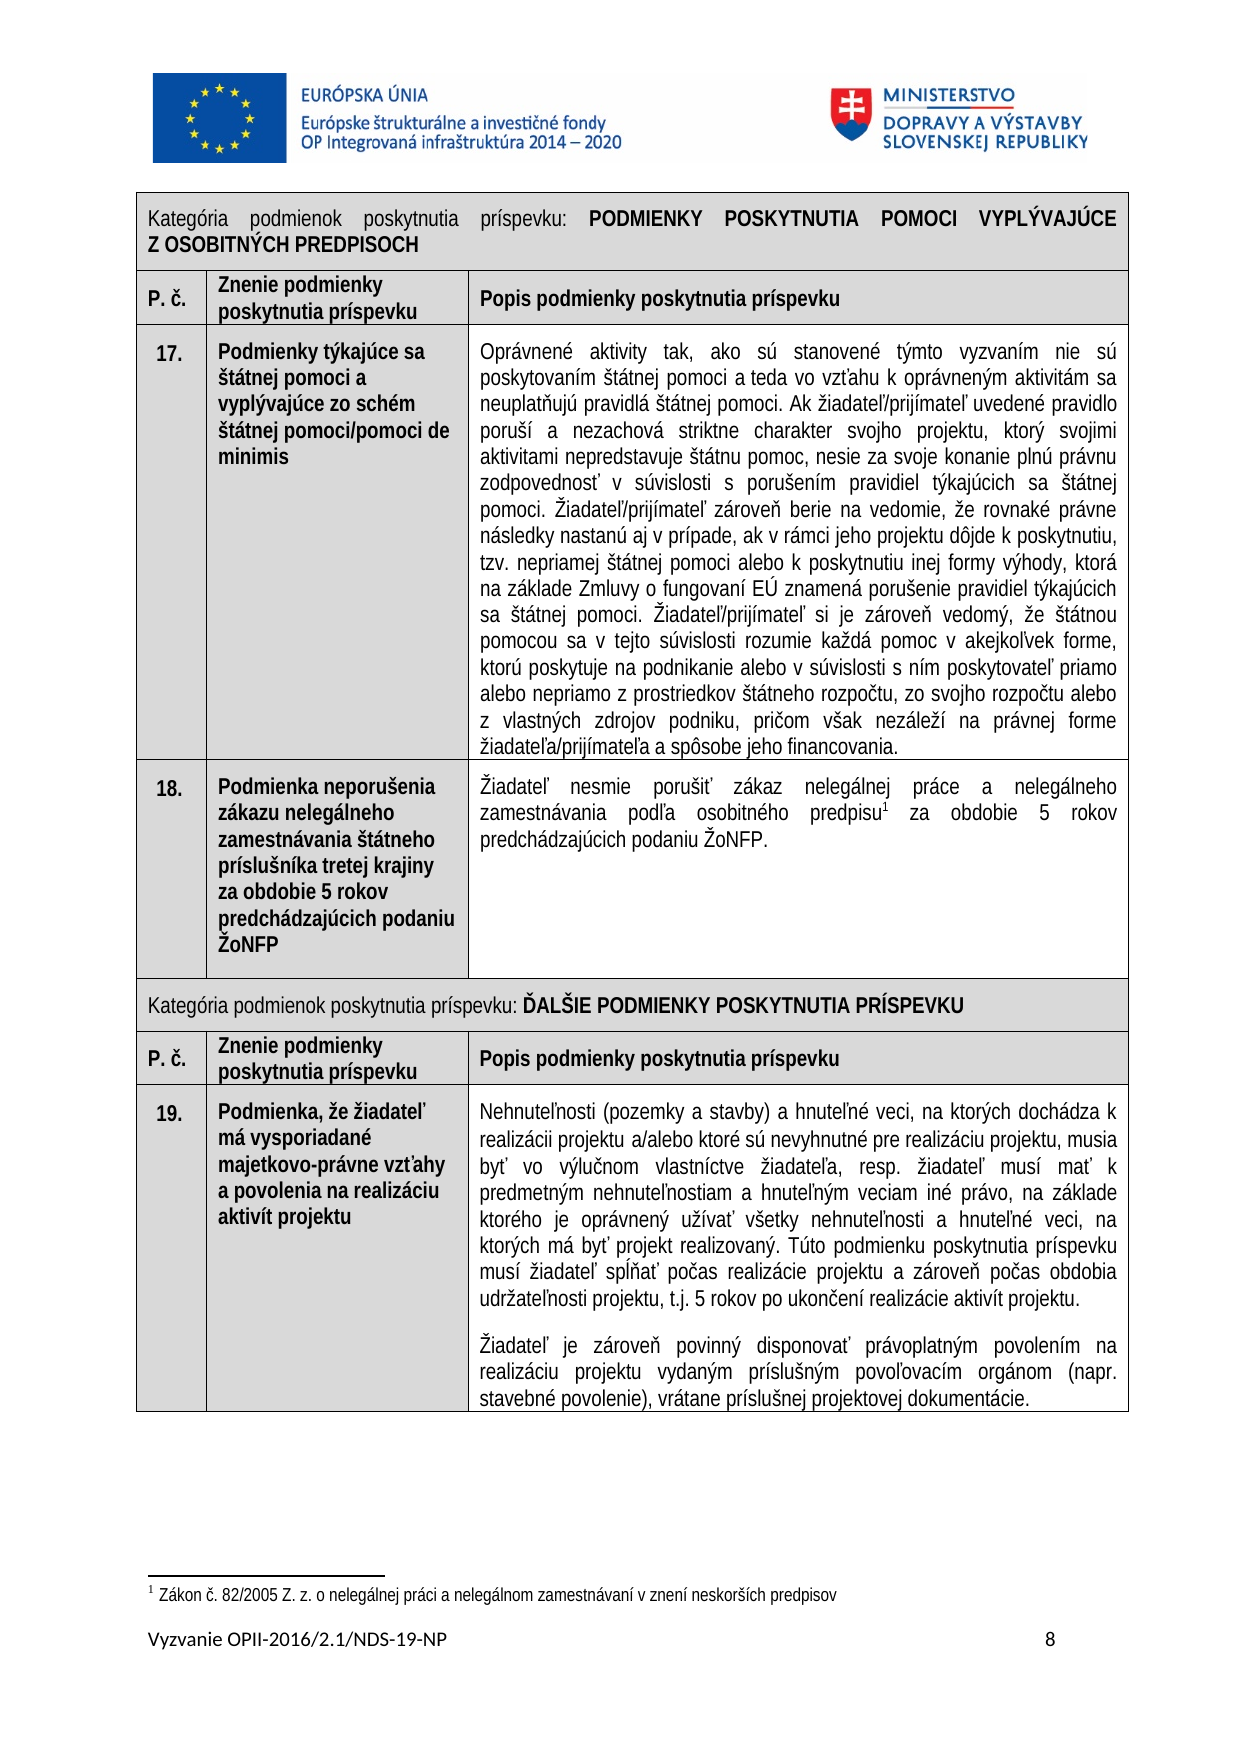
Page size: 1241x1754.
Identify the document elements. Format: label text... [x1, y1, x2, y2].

table_cell Žiadateľ nesmie porušiť zákaz nelegálnej práce a nelegálneho zamestnávania podľa osobitného predpisu za obdobie 5 rokov predchádzajúcich podaniu ŽoNFP. [469, 760, 1128, 978]
table_cell Nehnuteľnosti (pozemky a stavby) a hnuteľné veci, na ktorých dochádza k realizácii projektu a/alebo ktoré sú nevyhnutné pre realizáciu projektu, musia byť vo výlučnom vlastníctve žiadateľa, resp. žiadateľ musí mať k predmetným nehnuteľnostiam a hnuteľným veciam iné právo, na základe ktorého je oprávnený užívať všetky nehnuteľnosti a hnuteľné veci, na ktorých má byť projekt realizovaný. Túto podmienku poskytnutia príspevku musí žiadateľ spĺňať počas realizácie projektu a zároveň počas obdobia udržateľnosti projektu, t.j. 5 rokov po ukončení realizácie aktivít projektu. Žiadateľ je zároveň povinný disponovať právoplatným povolením na realizáciu projektu vydaným príslušným povoľovacím orgánom (napr. stavebné povolenie), vrátane príslušnej projektovej dokumentácie. [469, 1085, 1128, 1411]
table_cell Popis podmienky poskytnutia príspevku [469, 1032, 1128, 1084]
table_cell Podmienka neporušenia zákazu nelegálneho zamestnávania štátneho príslušníka tretej krajiny za obdobie 5 rokov predchádzajúcich podaniu ŽoNFP [207, 760, 468, 978]
table_cell Podmienky týkajúce sa štátnej pomoci a vyplývajúce zo schém štátnej pomoci/pomoci de minimis [207, 325, 468, 759]
table_cell [137, 1085, 206, 1411]
table_cell Oprávnené aktivity tak, ako sú stanovené týmto vyzvaním nie sú poskytovaním štátnej pomoci a teda vo vzťahu k oprávneným aktivitám sa neuplatňujú pravidlá štátnej pomoci. Ak žiadateľ/prijímateľ uvedené pravidlo poruší a nezachová striktne charakter svojho projektu, ktorý svojimi aktivitami nepredstavuje štátnu pomoc, nesie za svoje konanie plnú právnu zodpovednosť v súvislosti s porušením pravidiel týkajúcich sa štátnej pomoci. Žiadateľ/prijímateľ zároveň berie na vedomie, že rovnaké právne následky nastanú aj v prípade, ak v rámci jeho projektu dôjde k poskytnutiu, tzv. nepriamej štátnej pomoci alebo k poskytnutiu inej formy výhody, ktorá na základe Zmluvy o fungovaní EÚ znamená porušenie pravidiel týkajúcich sa štátnej pomoci. Žiadateľ/prijímateľ si je zároveň vedomý, že štátnou pomocou sa v tejto súvislosti rozumie každá pomoc v akejkoľvek forme, ktorú poskytuje na podnikanie alebo v súvislosti s ním poskytovateľ priamo alebo nepriamo z prostriedkov štátneho rozpočtu, zo svojho rozpočtu alebo z vlastných zdrojov podniku, pričom však nezáleží na právnej forme žiadateľa/prijímateľa a spôsobe jeho financovania. [469, 325, 1128, 759]
table_cell Podmienka, že žiadateľ má vysporiadané majetkovo-právne vzťahy a povolenia na realizáciu aktivít projektu [207, 1085, 468, 1411]
table_cell Kategória podmienok poskytnutia príspevku: Ďalšie podmienky poskytnutia príspevku [137, 979, 1128, 1031]
table_cell P. č. [137, 271, 206, 324]
table_cell Znenie podmienky poskytnutia príspevku [207, 271, 468, 324]
table_cell P. č. [137, 1032, 206, 1084]
picture [152, 73, 1088, 163]
table_cell Popis podmienky poskytnutia príspevku [469, 271, 1128, 324]
table_cell Znenie podmienky poskytnutia príspevku [207, 1032, 468, 1084]
table_cell Kategória podmienok poskytnutia príspevku: Podmienky poskytnutia pomoci vyplývajúce z osobitných predpisoch [137, 193, 1128, 270]
table_cell [137, 325, 206, 759]
table_cell [137, 760, 206, 978]
